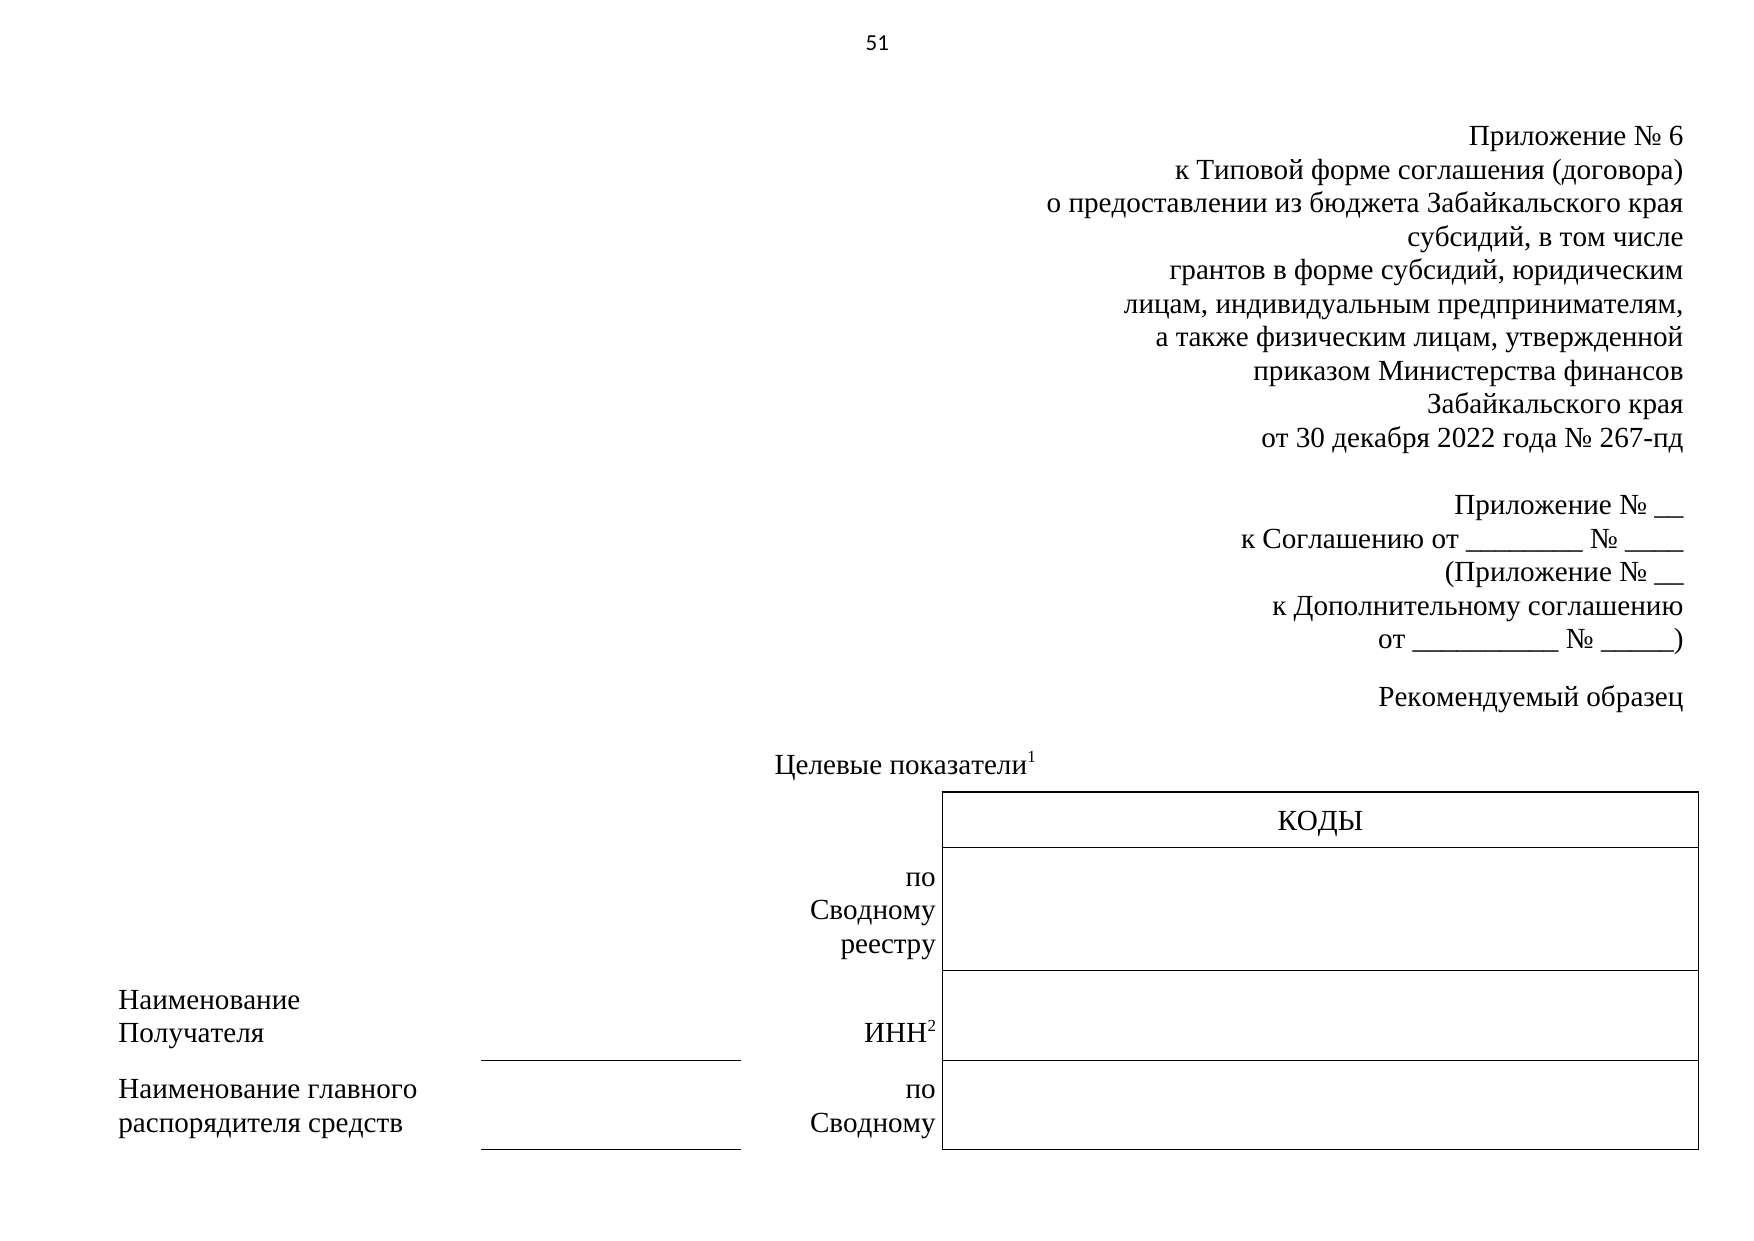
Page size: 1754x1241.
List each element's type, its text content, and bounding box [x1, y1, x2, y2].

text лицам, индивидуальным предпринимателям, [118, 286, 1683, 319]
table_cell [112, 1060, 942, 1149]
text от 30 декабря 2022 года № 267-пд [118, 420, 1683, 454]
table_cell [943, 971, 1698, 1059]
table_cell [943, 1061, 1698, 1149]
text грантов в форме субсидий, юридическим [118, 252, 1683, 286]
text Приложение № 6 [118, 118, 1683, 152]
text о предоставлении из бюджета Забайкальского края [118, 185, 1683, 219]
text к Соглашению от ________ № ____ [118, 521, 1683, 554]
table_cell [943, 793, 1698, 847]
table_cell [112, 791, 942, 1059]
text субсидий, в том числе [118, 219, 1683, 252]
text а также физическим лицам, утвержденной [118, 319, 1683, 353]
text к Типовой форме соглашения (договора) [118, 152, 1683, 185]
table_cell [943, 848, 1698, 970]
text Забайкальского края [118, 387, 1683, 420]
text к Дополнительному соглашению [118, 588, 1683, 621]
text от __________ № _____) [118, 621, 1683, 655]
text (Приложение № __ [118, 554, 1683, 588]
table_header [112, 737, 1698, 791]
text приказом Министерства финансов [118, 353, 1683, 387]
text Приложение № __ [118, 487, 1683, 521]
text Рекомендуемый образец [118, 679, 1683, 712]
